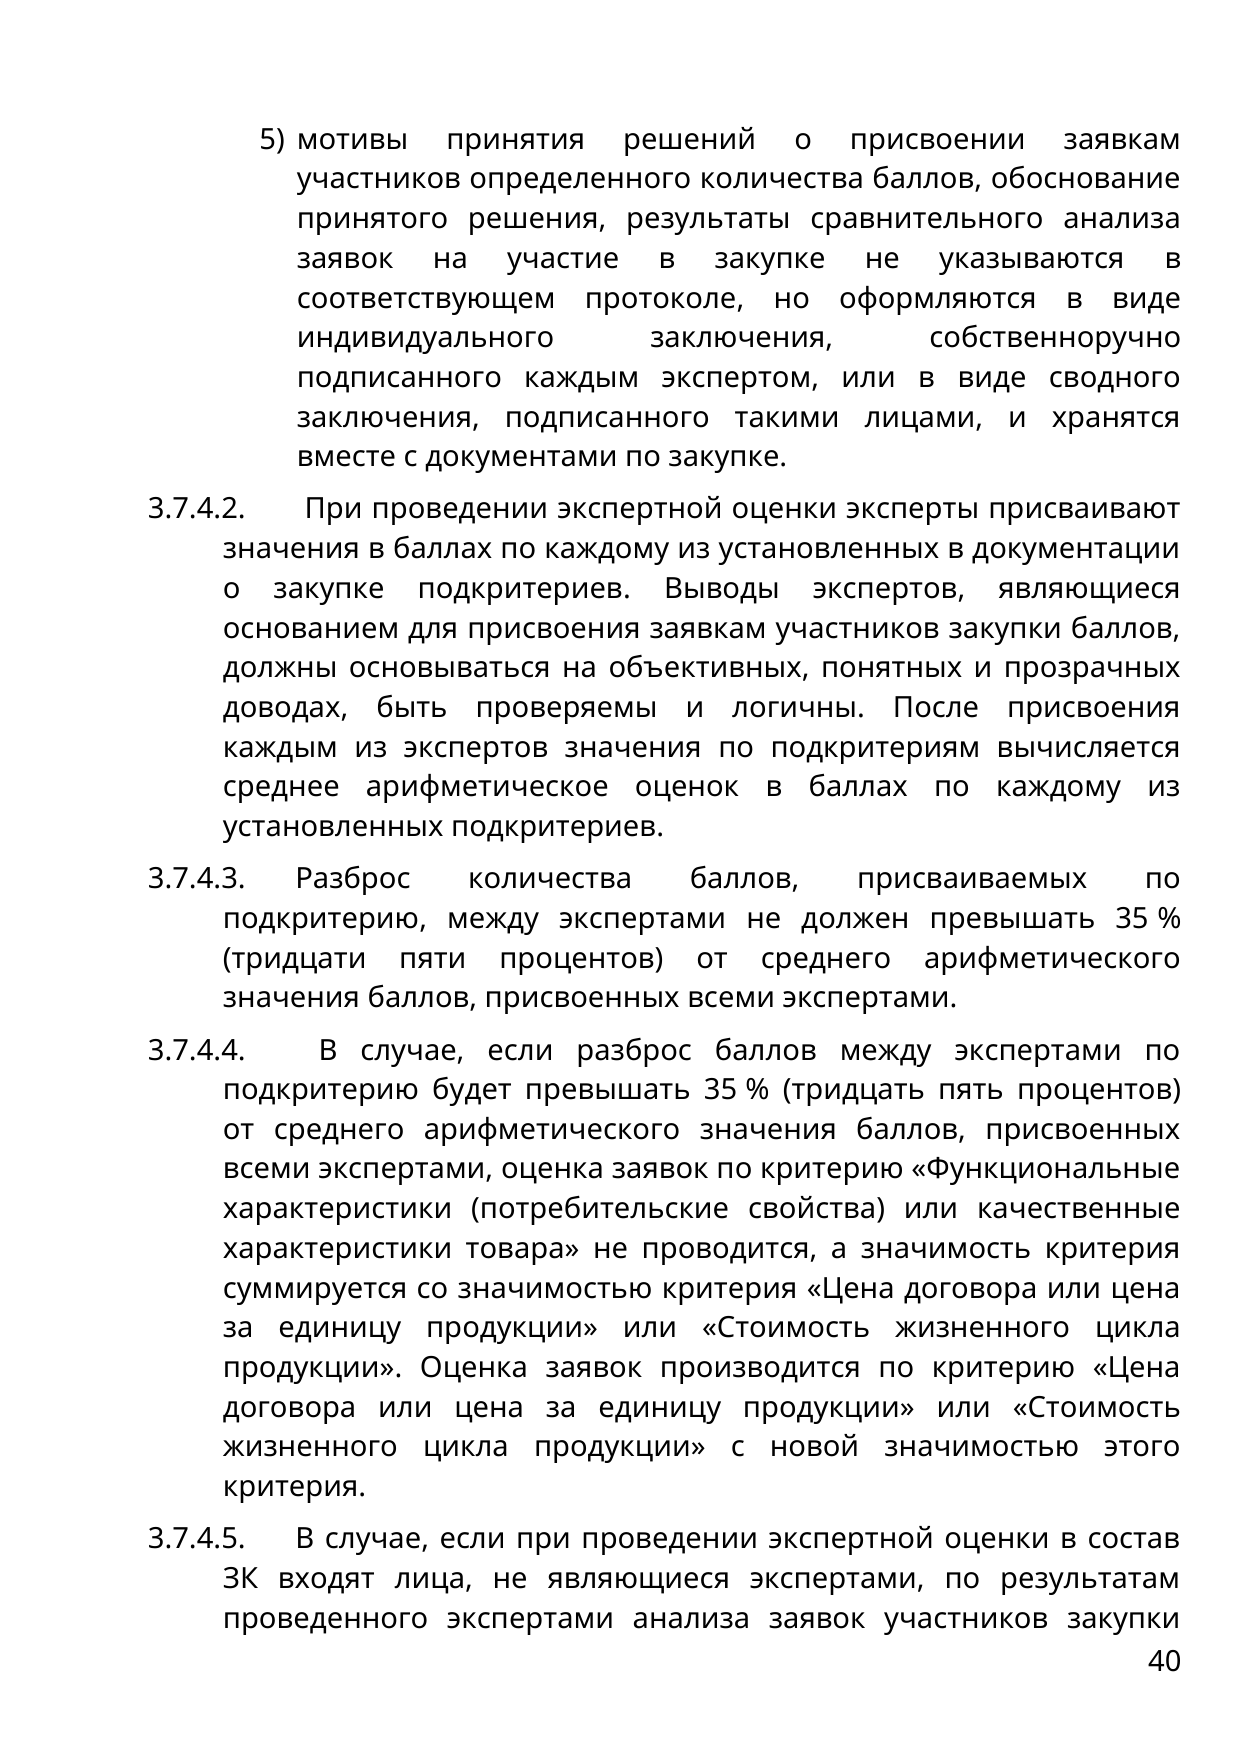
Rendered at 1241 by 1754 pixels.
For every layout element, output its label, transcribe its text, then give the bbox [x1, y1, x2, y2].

list Разброс количества баллов, присваиваемых по подкритерию, между экспертами не должен превышать 35 % (тридцати пяти процентов) от среднего арифметического значения баллов, присвоенных всеми экспертами. [148, 857, 1181, 1016]
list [148, 1517, 1181, 1637]
list При проведении экспертной оценки эксперты присваивают значения в баллах по каждому из установленных в документации о закупке подкритериев. Выводы экспертов, являющиеся основанием для присвоения заявкам участников закупки баллов, должны основываться на объективных, понятных и прозрачных доводах, быть проверяемы и логичны. После присвоения каждым из экспертов значения по подкритериям вычисляется среднее арифметическое оценок в баллах по каждому из установленных подкритериев. [148, 488, 1181, 845]
list В случае, если разброс баллов между экспертами по подкритерию будет превышать 35 % (тридцать пять процентов) от среднего арифметического значения баллов, присвоенных всеми экспертами, оценка заявок по критерию «Функциональные характеристики (потребительские свойства) или качественные характеристики товара» не проводится, а значимость критерия суммируется со значимостью критерия «Цена договора или цена за единицу продукции» или «Стоимость жизненного цикла продукции». Оценка заявок производится по критерию «Цена договора или цена за единицу продукции» или «Стоимость жизненного цикла продукции» с новой значимостью этого критерия. [148, 1029, 1181, 1505]
list мотивы принятия решений о присвоении заявкам участников определенного количества баллов, обоснование принятого решения, результаты сравнительного анализа заявок на участие в закупке не указываются в соответствующем протоколе, но оформляются в виде индивидуального заключения, собственноручно подписанного каждым экспертом, или в виде сводного заключения, подписанного такими лицами, и хранятся вместе с документами по закупке. [259, 118, 1181, 475]
